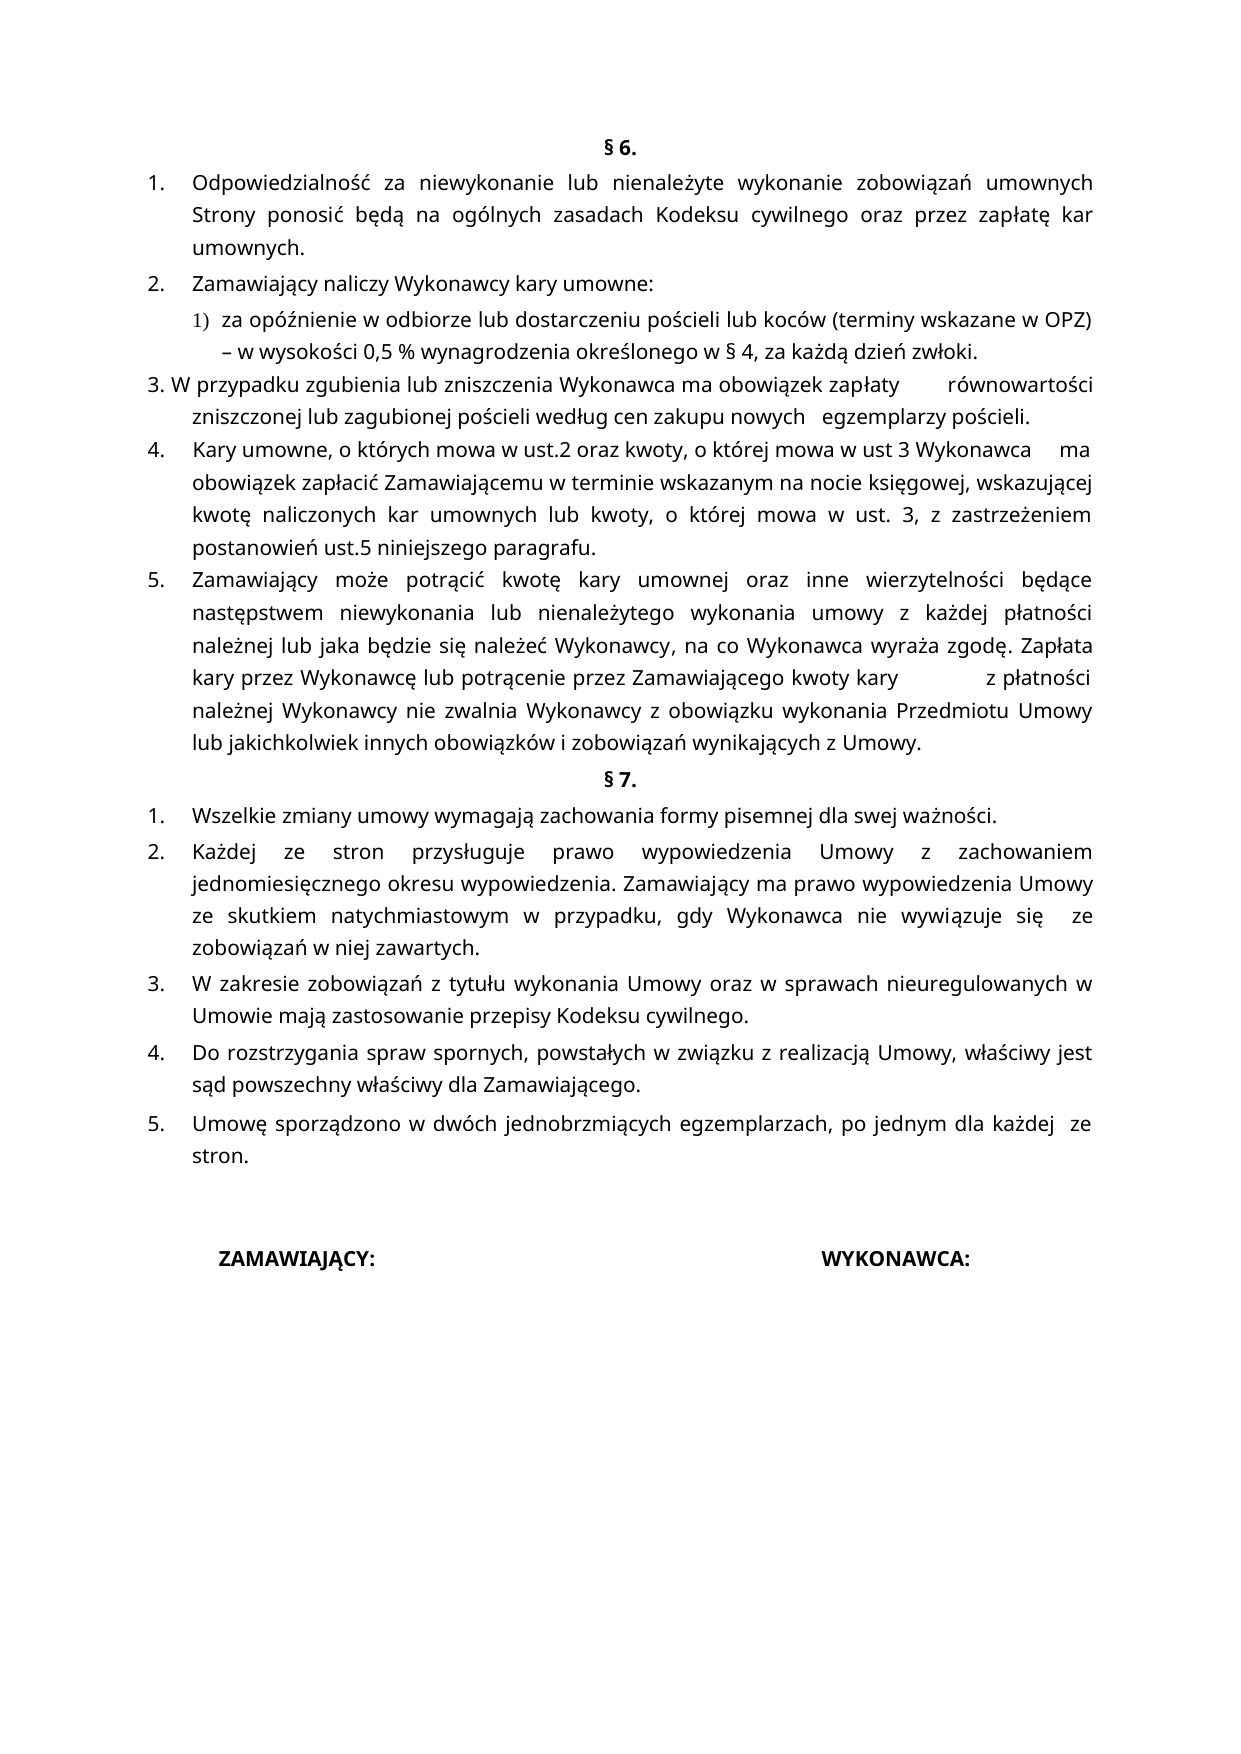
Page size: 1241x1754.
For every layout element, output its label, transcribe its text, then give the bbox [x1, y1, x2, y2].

list Umowę sporządzono w dwóch jednobrzmiących egzemplarzach, po jednym dla każdej ze stron. [147, 1109, 1093, 1170]
subtitle § 7. [153, 765, 1087, 793]
text 3. W przypadku zgubienia lub zniszczenia Wykonawca ma obowiązek zapłaty równowartości zniszczonej lub zagubionej pościeli według cen zakupu nowych egzemplarzy pościeli. [147, 370, 1093, 431]
subtitle § 6. [153, 133, 1087, 161]
text ZAMAWIAJĄCY: WYKONAWCA: [147, 1244, 1093, 1272]
list Zamawiający naliczy Wykonawcy kary umowne: [147, 269, 1093, 297]
list za opóźnienie w odbiorze lub dostarczeniu pościeli lub koców (terminy wskazane w OPZ) – w wysokości 0,5 % wynagrodzenia określonego w § 4, za każdą dzień zwłoki. [192, 305, 1093, 365]
text 5. Zamawiający może potrącić kwotę kary umownej oraz inne wierzytelności będące następstwem niewykonania lub nienależytego wykonania umowy z każdej płatności należnej lub jaka będzie się należeć Wykonawcy, na co Wykonawca wyraża zgodę. Zapłata kary przez Wykonawcę lub potrącenie przez Zamawiającego kwoty kary z płatności należnej Wykonawcy nie zwalnia Wykonawcy z obowiązku wykonania Przedmiotu Umowy lub jakichkolwiek innych obowiązków i zobowiązań wynikających z Umowy. [147, 566, 1093, 757]
list Wszelkie zmiany umowy wymagają zachowania formy pisemnej dla swej ważności. [147, 801, 1093, 830]
list W zakresie zobowiązań z tytułu wykonania Umowy oraz w sprawach nieuregulowanych w Umowie mają zastosowanie przepisy Kodeksu cywilnego. [147, 969, 1093, 1030]
list Każdej ze stron przysługuje prawo wypowiedzenia Umowy z zachowaniem jednomiesięcznego okresu wypowiedzenia. Zamawiający ma prawo wypowiedzenia Umowy ze skutkiem natychmiastowym w przypadku, gdy Wykonawca nie wywiązuje się ze zobowiązań w niej zawartych. [147, 837, 1093, 962]
text 4. Kary umowne, o których mowa w ust.2 oraz kwoty, o której mowa w ust 3 Wykonawca ma obowiązek zapłacić Zamawiającemu w terminie wskazanym na nocie księgowej, wskazującej kwotę naliczonych kar umownych lub kwoty, o której mowa w ust. 3, z zastrzeżeniem postanowień ust.5 niniejszego paragrafu. [147, 435, 1093, 561]
list Do rozstrzygania spraw spornych, powstałych w związku z realizacją Umowy, właściwy jest sąd powszechny właściwy dla Zamawiającego. [147, 1038, 1093, 1098]
list Odpowiedzialność za niewykonanie lub nienależyte wykonanie zobowiązań umownych Strony ponosić będą na ogólnych zasadach Kodeksu cywilnego oraz przez zapłatę kar umownych. [147, 168, 1093, 261]
